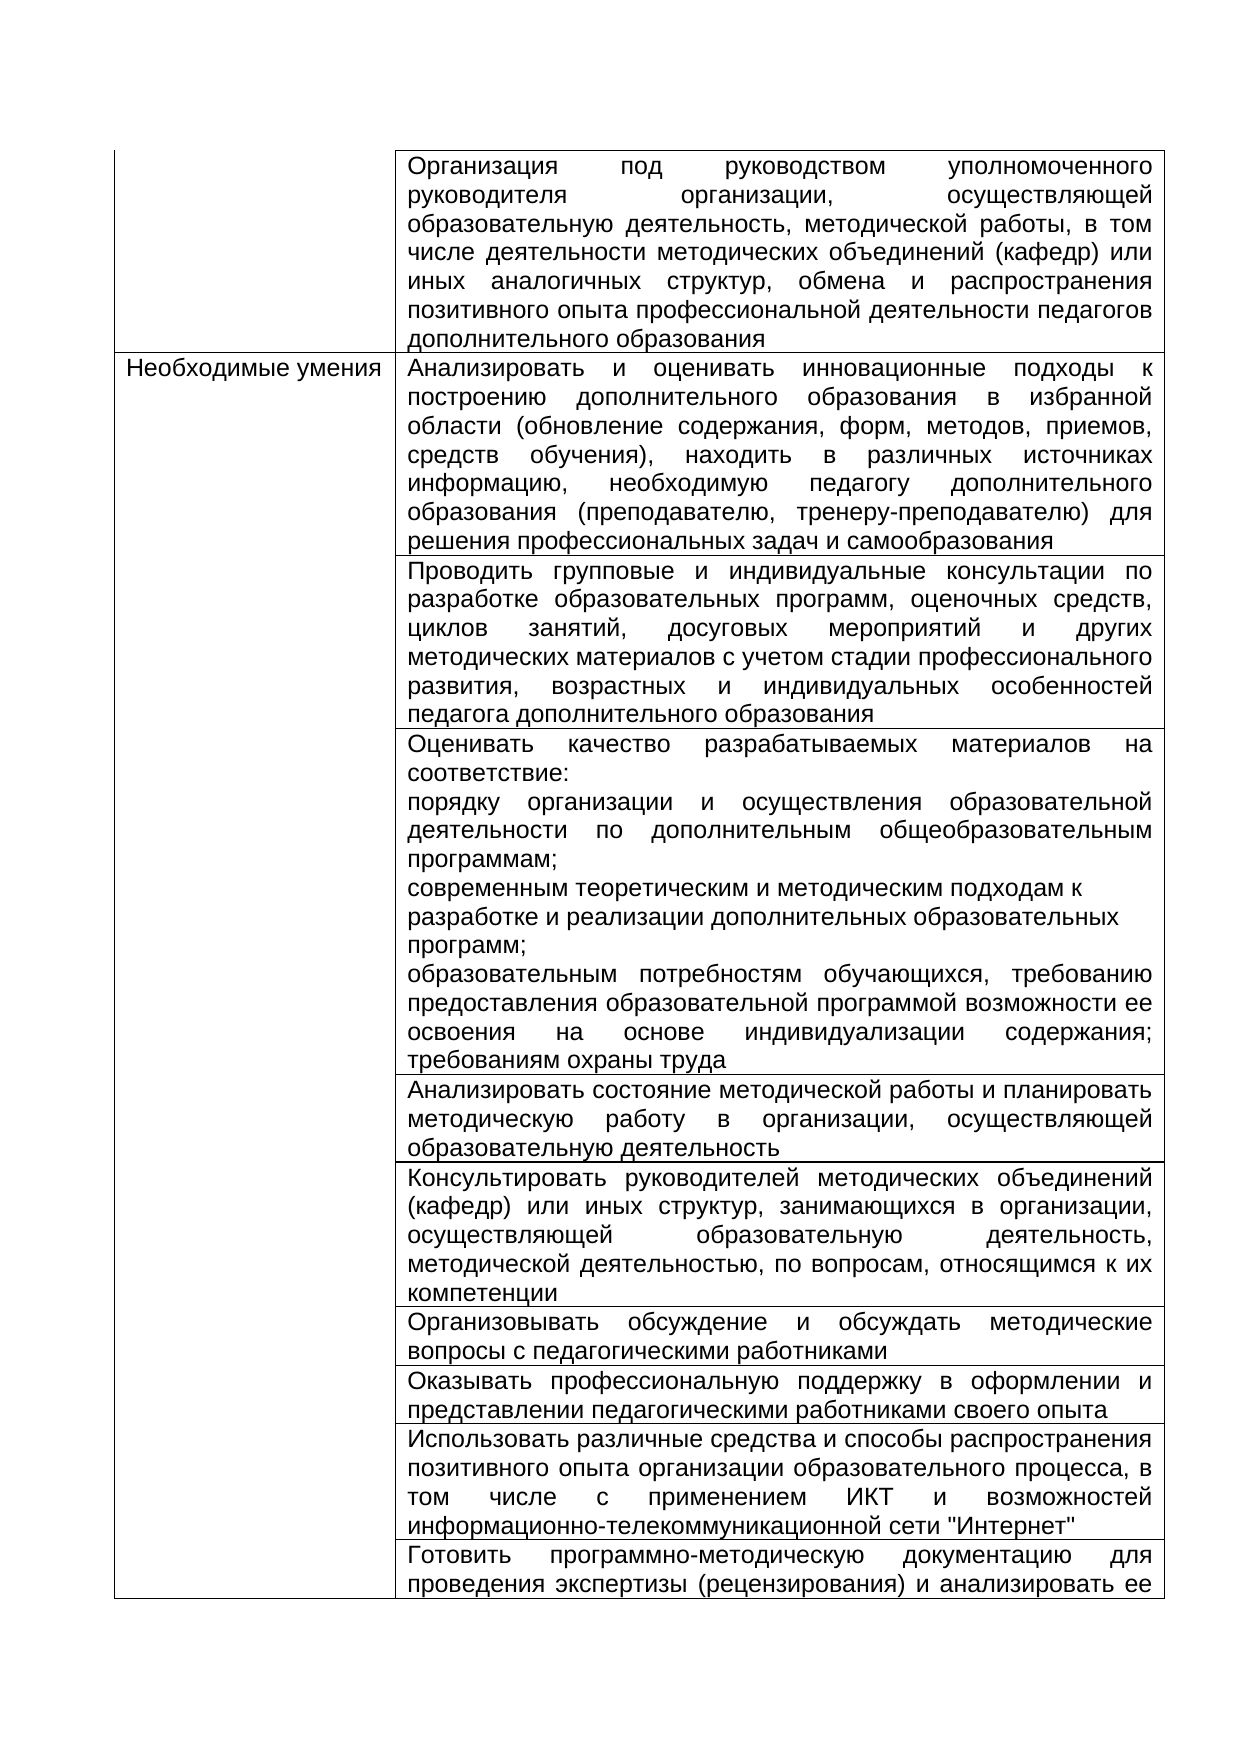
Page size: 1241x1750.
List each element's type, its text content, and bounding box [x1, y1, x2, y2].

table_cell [396, 1540, 1164, 1598]
table_cell Оказывать профессиональную поддержку в оформлении и представлении педагогическими работниками своего опыта [396, 1366, 1164, 1423]
table_cell Необходимые умения [115, 353, 395, 1598]
table_cell Оценивать качество разрабатываемых материалов на соответствие: порядку организации и осуществления образовательной деятельности по дополнительным общеобразовательным программам; современным теоретическим и методическим подходам к разработке и реализации дополнительных образовательных программ; образовательным потребностям обучающихся, требованию предоставления образовательной программой возможности ее освоения на основе индивидуализации содержания; требованиям охраны труда [396, 729, 1164, 1074]
table_cell Анализировать состояние методической работы и планировать методическую работу в организации, осуществляющей образовательную деятельность [396, 1075, 1164, 1161]
table_cell Использовать различные средства и способы распространения позитивного опыта организации образовательного процесса, в том числе с применением ИКТ и возможностей информационно-телекоммуникационной сети "Интернет" [396, 1424, 1164, 1539]
table_cell Анализировать и оценивать инновационные подходы к построению дополнительного образования в избранной области (обновление содержания, форм, методов, приемов, средств обучения), находить в различных источниках информацию, необходимую педагогу дополнительного образования (преподавателю, тренеру-преподавателю) для решения профессиональных задач и самообразования [396, 353, 1164, 554]
table_cell Консультировать руководителей методических объединений (кафедр) или иных структур, занимающихся в организации, осуществляющей образовательную деятельность, методической деятельностью, по вопросам, относящимся к их компетенции [396, 1163, 1164, 1306]
table_cell Организация под руководством уполномоченного руководителя организации, осуществляющей образовательную деятельность, методической работы, в том числе деятельности методических объединений (кафедр) или иных аналогичных структур, обмена и распространения позитивного опыта профессиональной деятельности педагогов дополнительного образования [396, 151, 1164, 352]
table_cell Проводить групповые и индивидуальные консультации по разработке образовательных программ, оценочных средств, циклов занятий, досуговых мероприятий и других методических материалов с учетом стадии профессионального развития, возрастных и индивидуальных особенностей педагога дополнительного образования [396, 556, 1164, 728]
table_cell Организовывать обсуждение и обсуждать методические вопросы с педагогическими работниками [396, 1307, 1164, 1365]
